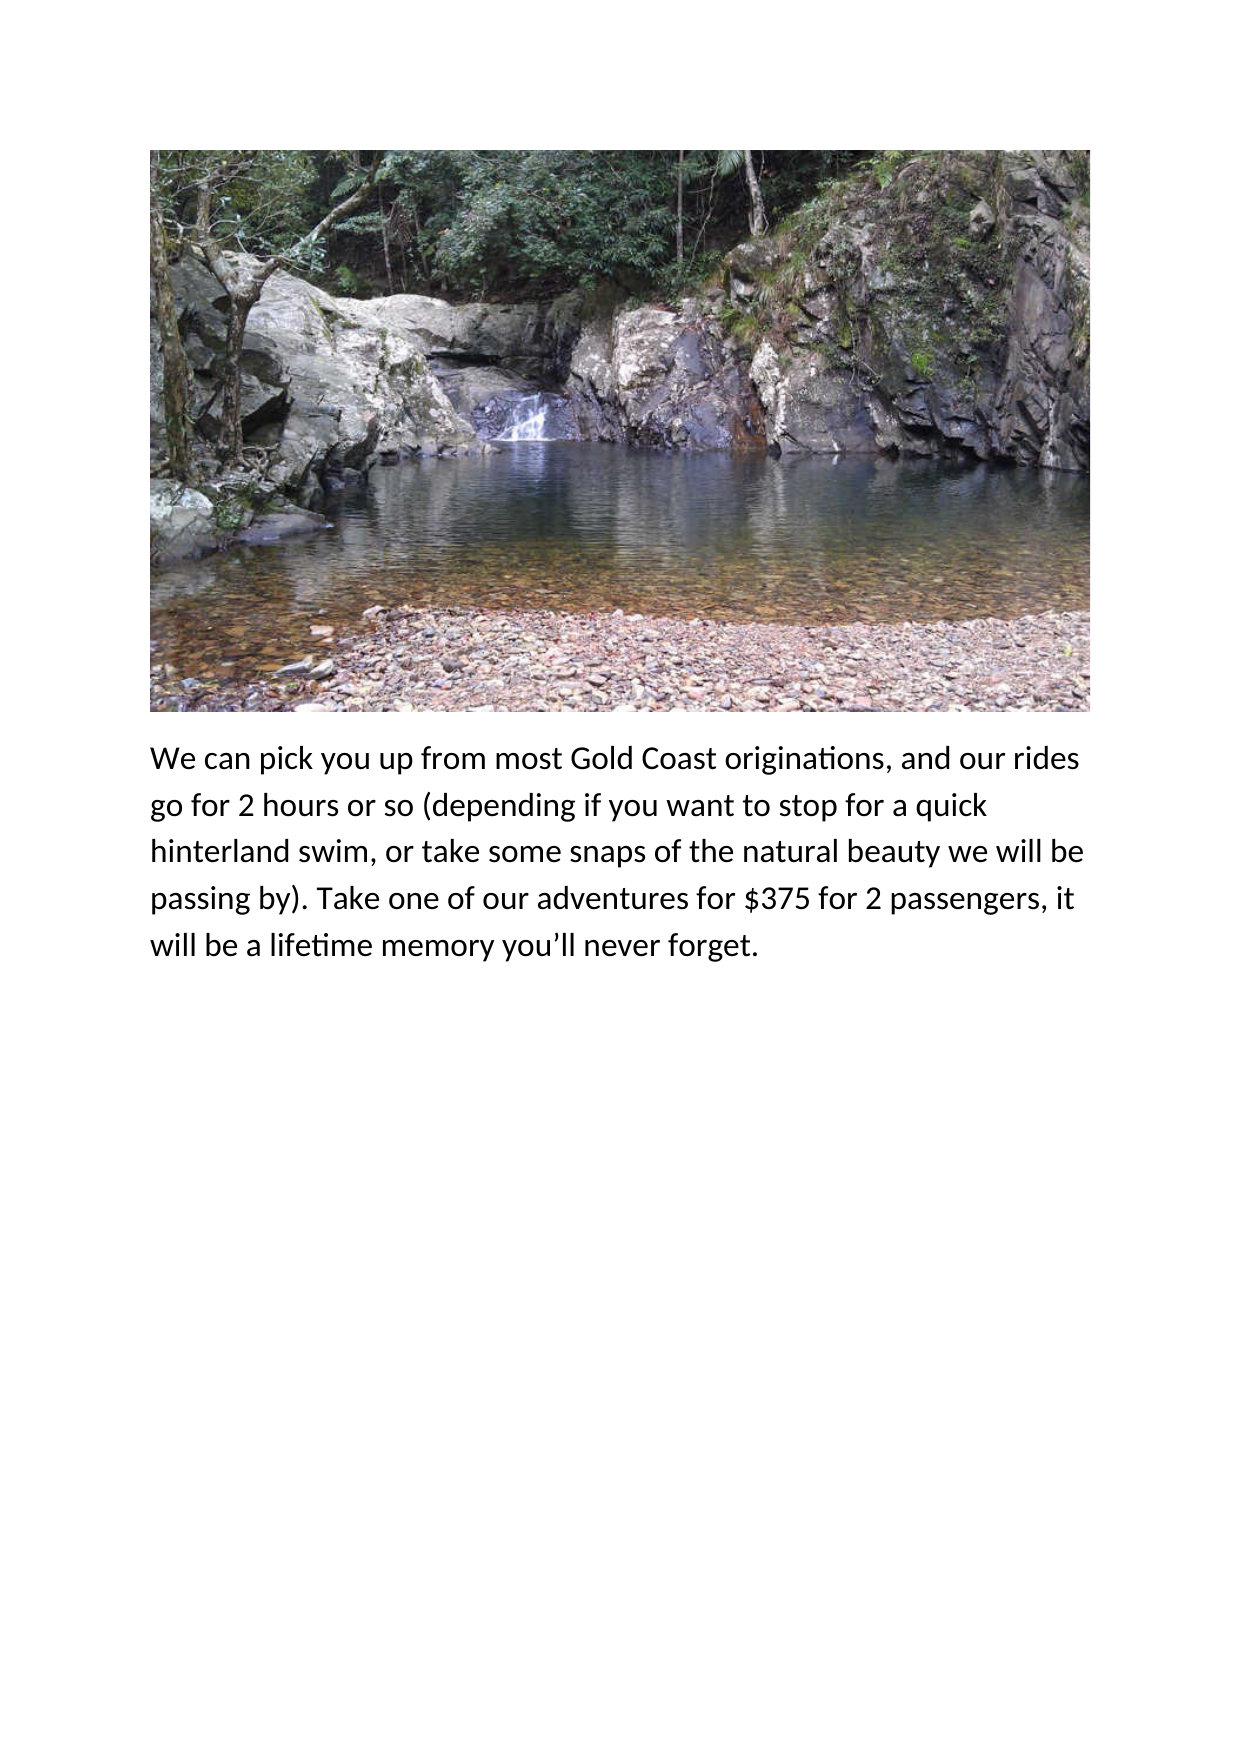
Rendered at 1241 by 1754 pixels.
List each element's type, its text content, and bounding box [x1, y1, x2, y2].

picture [150, 150, 1091, 712]
text We can pick you up from most Gold Coast originations, and our rides go for 2 hours or so (depending if you want to stop for a quick hinterland swim, or take some snaps of the natural beauty we will be passing by). Take one of our adventures for $375 for 2 passengers, it will be a lifetime memory you’ll never forget. [150, 737, 1090, 964]
